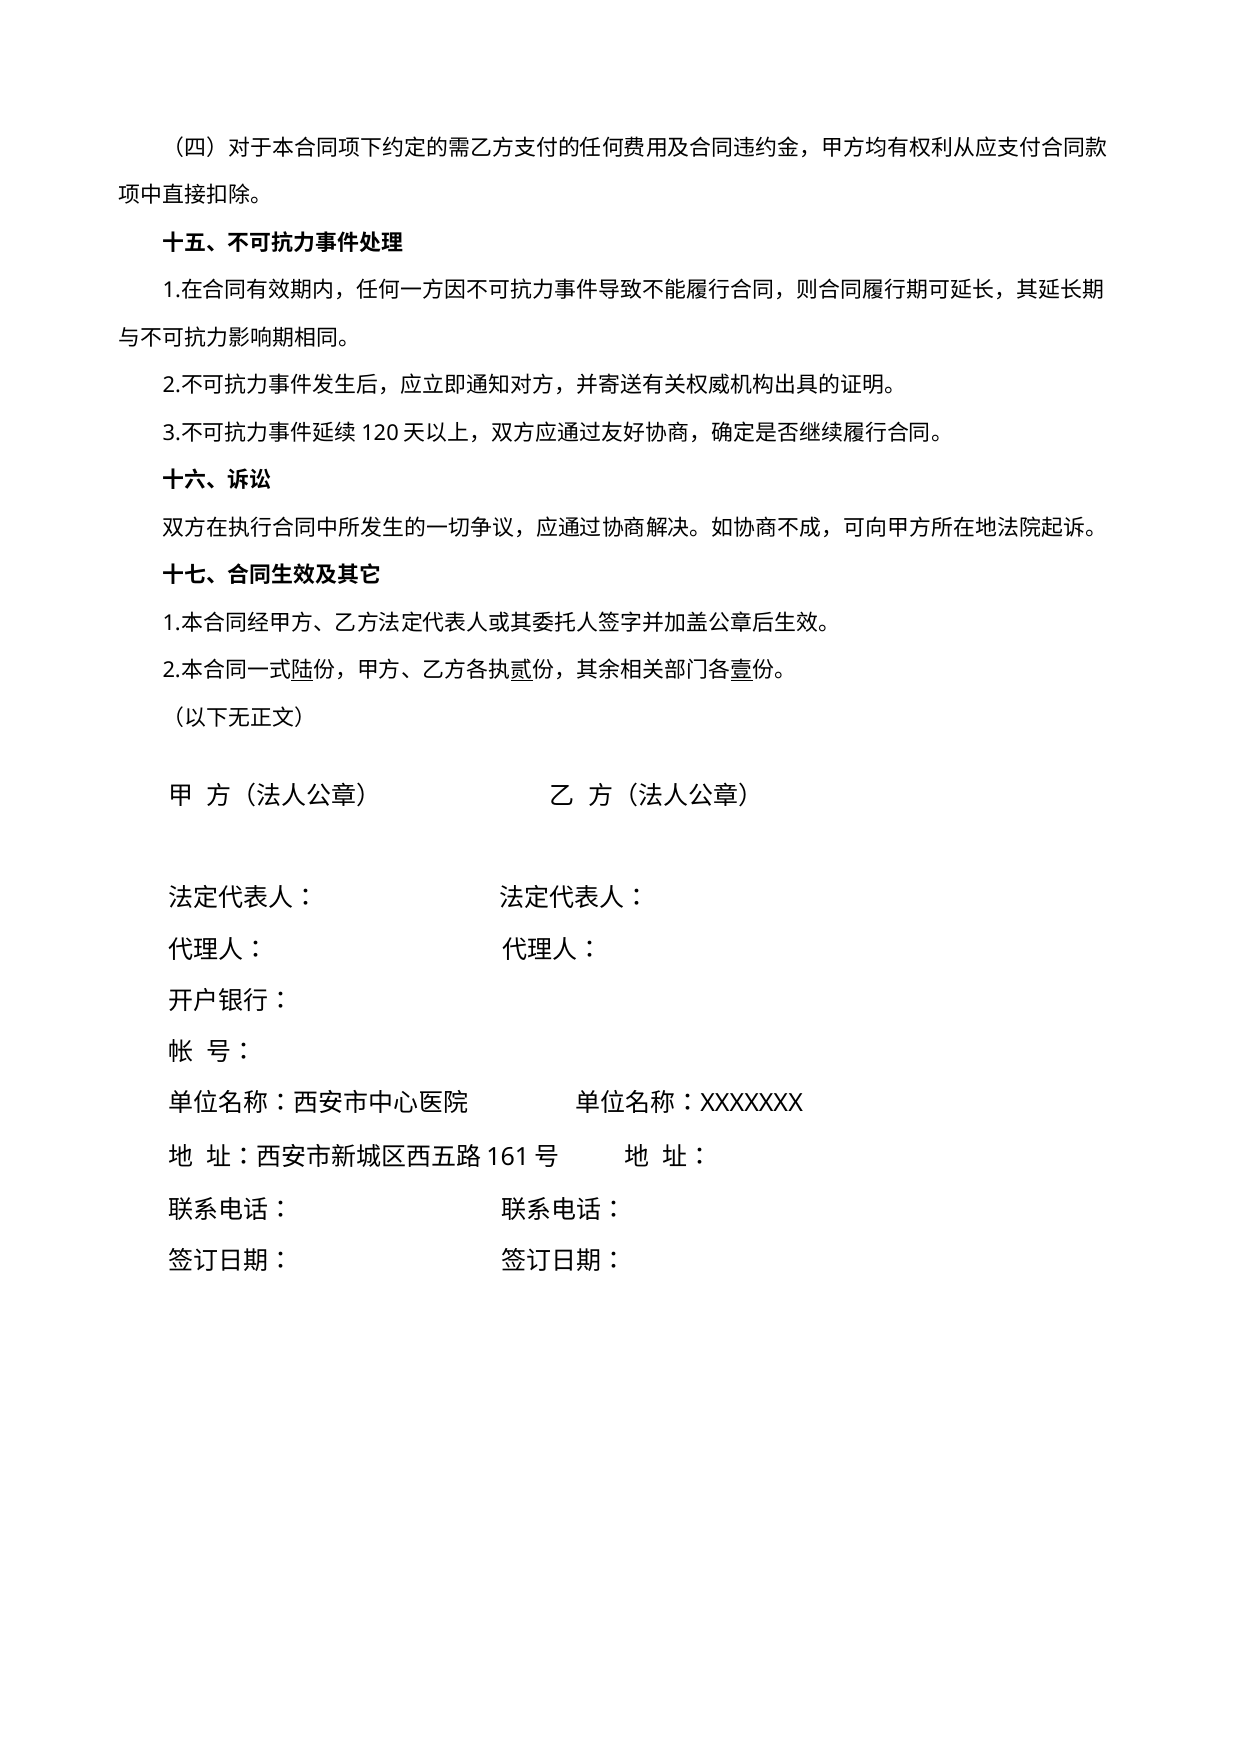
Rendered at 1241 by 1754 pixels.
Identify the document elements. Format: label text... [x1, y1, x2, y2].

text 单位名称：西安市中心医院 单位名称：XXXXXXX [118, 1085, 1122, 1119]
list 1.在合同有效期内，任何一方因不可抗力事件导致不能履行合同，则合同履行期可延长，其延长期与不可抗力影响期相同。 [118, 272, 1122, 351]
text 代理人： 代理人： [118, 932, 1122, 966]
text 十七、合同生效及其它 [118, 557, 1122, 589]
text 开户银行： [118, 983, 1122, 1017]
list 3.不可抗力事件延续120天以上，双方应通过友好协商，确定是否继续履行合同。 [118, 415, 1122, 446]
list 1.本合同经甲方、乙方法定代表人或其委托人签字并加盖公章后生效。 [118, 605, 1122, 637]
list 双方在执行合同中所发生的一切争议，应通过协商解决。如协商不成，可向甲方所在地法院起诉。 [118, 510, 1122, 541]
list 2.不可抗力事件发生后，应立即通知对方，并寄送有关权威机构出具的证明。 [118, 367, 1122, 399]
text 十六、诉讼 [118, 462, 1122, 494]
text 法定代表人： 法定代表人： [118, 879, 1122, 913]
list （四）对于本合同项下约定的需乙方支付的任何费用及合同违约金，甲方均有权利从应支付合同款项中直接扣除。 [118, 129, 1122, 209]
text 帐 号： [118, 1034, 1122, 1068]
text 联系电话： 联系电话： [118, 1191, 1122, 1225]
text 签订日期： 签订日期： [118, 1242, 1122, 1276]
text 甲 方（法人公章） 乙 方（法人公章） [118, 777, 1122, 811]
text 地 址：西安市新城区西五路161号 地 址： [118, 1137, 1122, 1173]
list （以下无正文） [118, 700, 1122, 732]
text 十五、不可抗力事件处理 [118, 224, 1122, 256]
list 2.本合同一式陆份，甲方、乙方各执贰份，其余相关部门各壹份。 [118, 652, 1122, 684]
